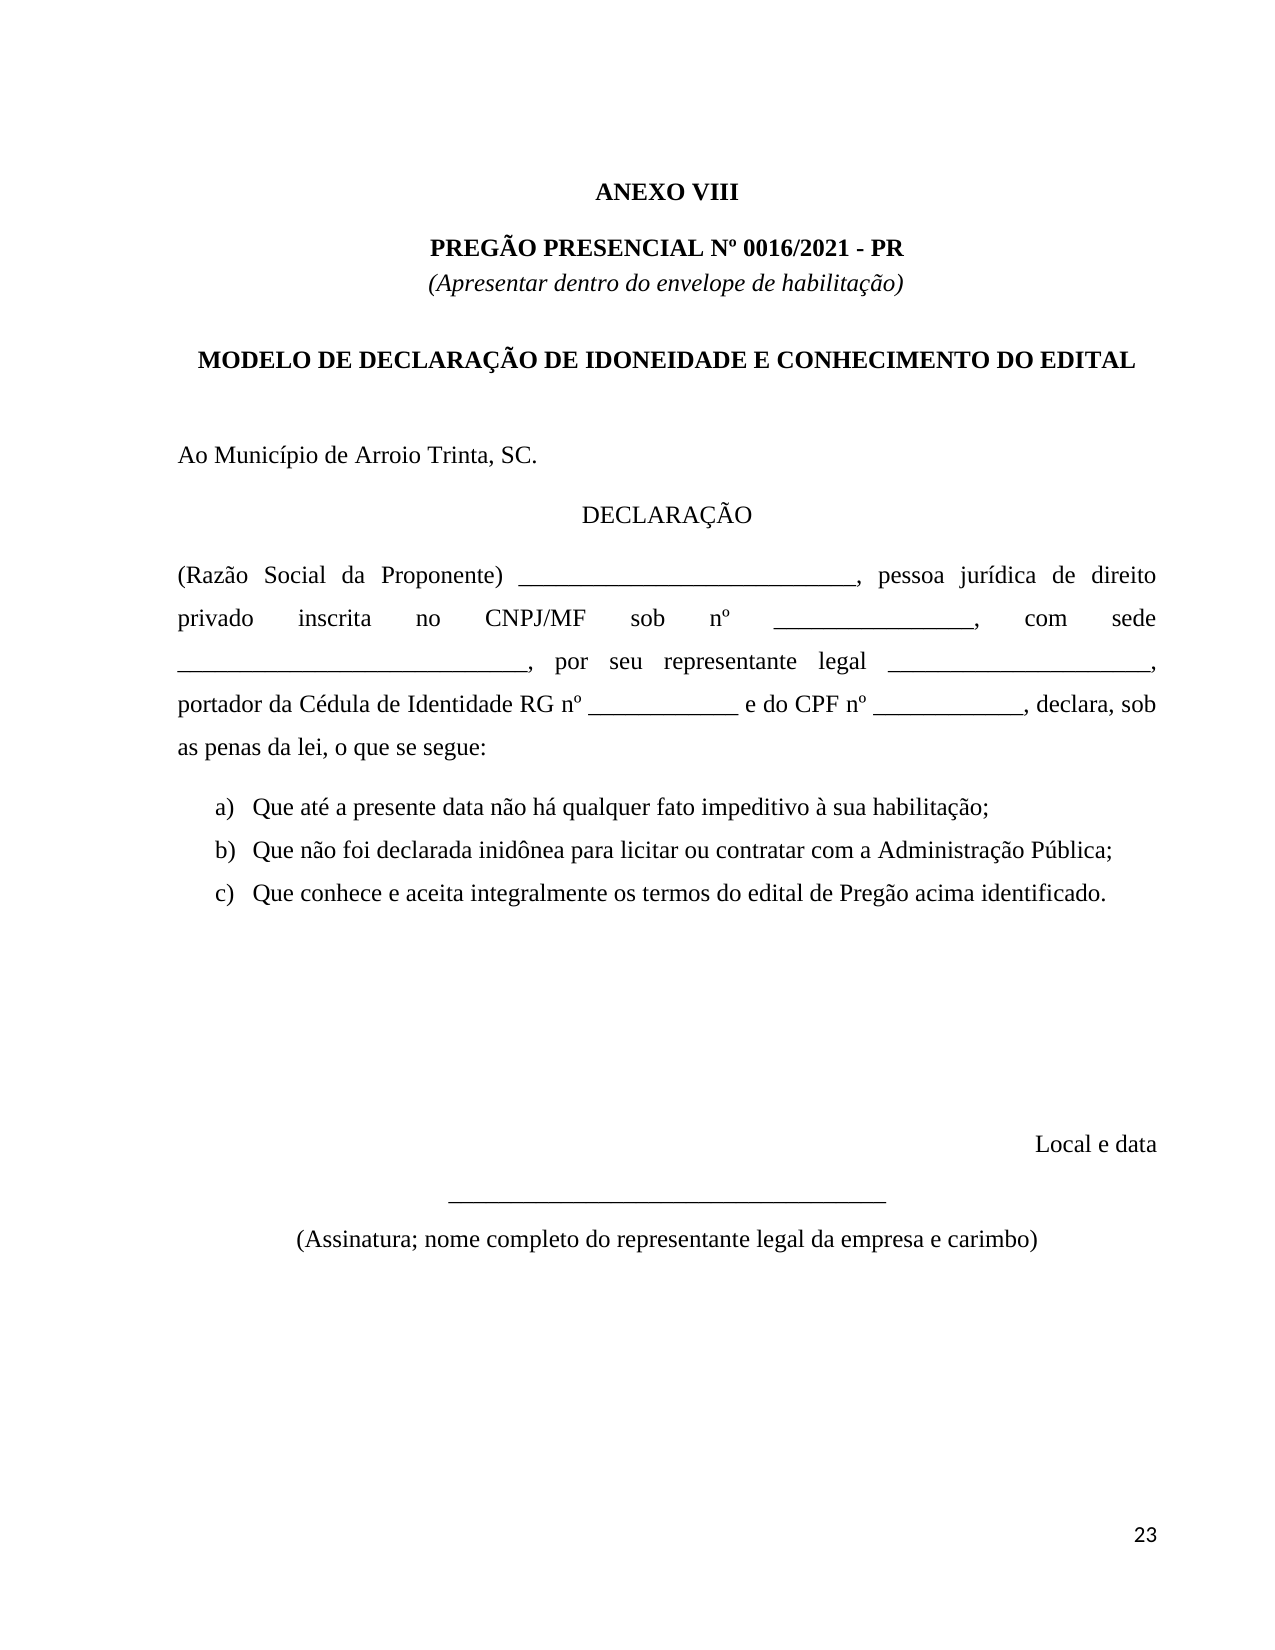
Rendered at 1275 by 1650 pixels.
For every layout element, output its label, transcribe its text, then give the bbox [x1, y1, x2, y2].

text (Apresentar dentro do envelope de habilitação) [177, 268, 1157, 297]
text (Assinatura; nome completo do representante legal da empresa e carimbo) [177, 1224, 1157, 1253]
text (Razão Social da Proponente) ___________________________, pessoa jurídica de direito privado inscrita no CNPJ/MF sob nº ________________, com sede ____________________________, por seu representante legal _____________________, portador da Cédula de Identidade RG nº ____________ e do CPF nº ____________, declara, sob as penas da lei, o que se segue: [177, 560, 1157, 761]
text ___________________________________ [177, 1177, 1157, 1205]
text DECLARAÇÃO [177, 500, 1157, 529]
text ANEXO VIII [177, 177, 1157, 206]
text PREGÃO PRESENCIAL Nº 0016/2021 - PR [177, 233, 1157, 262]
list Que até a presente data não há qualquer fato impeditivo à sua habilitação; [215, 792, 1157, 821]
text MODELO DE DECLARAÇÃO DE IDONEIDADE E CONHECIMENTO DO EDITAL [177, 345, 1157, 373]
list Que conhece e aceita integralmente os termos do edital de Pregão acima identificado. [215, 878, 1157, 907]
text Local e data [177, 1129, 1157, 1158]
text Ao Município de Arroio Trinta, SC. [177, 440, 1157, 469]
list Que não foi declarada inidônea para licitar ou contratar com a Administração Pública; [215, 835, 1157, 864]
